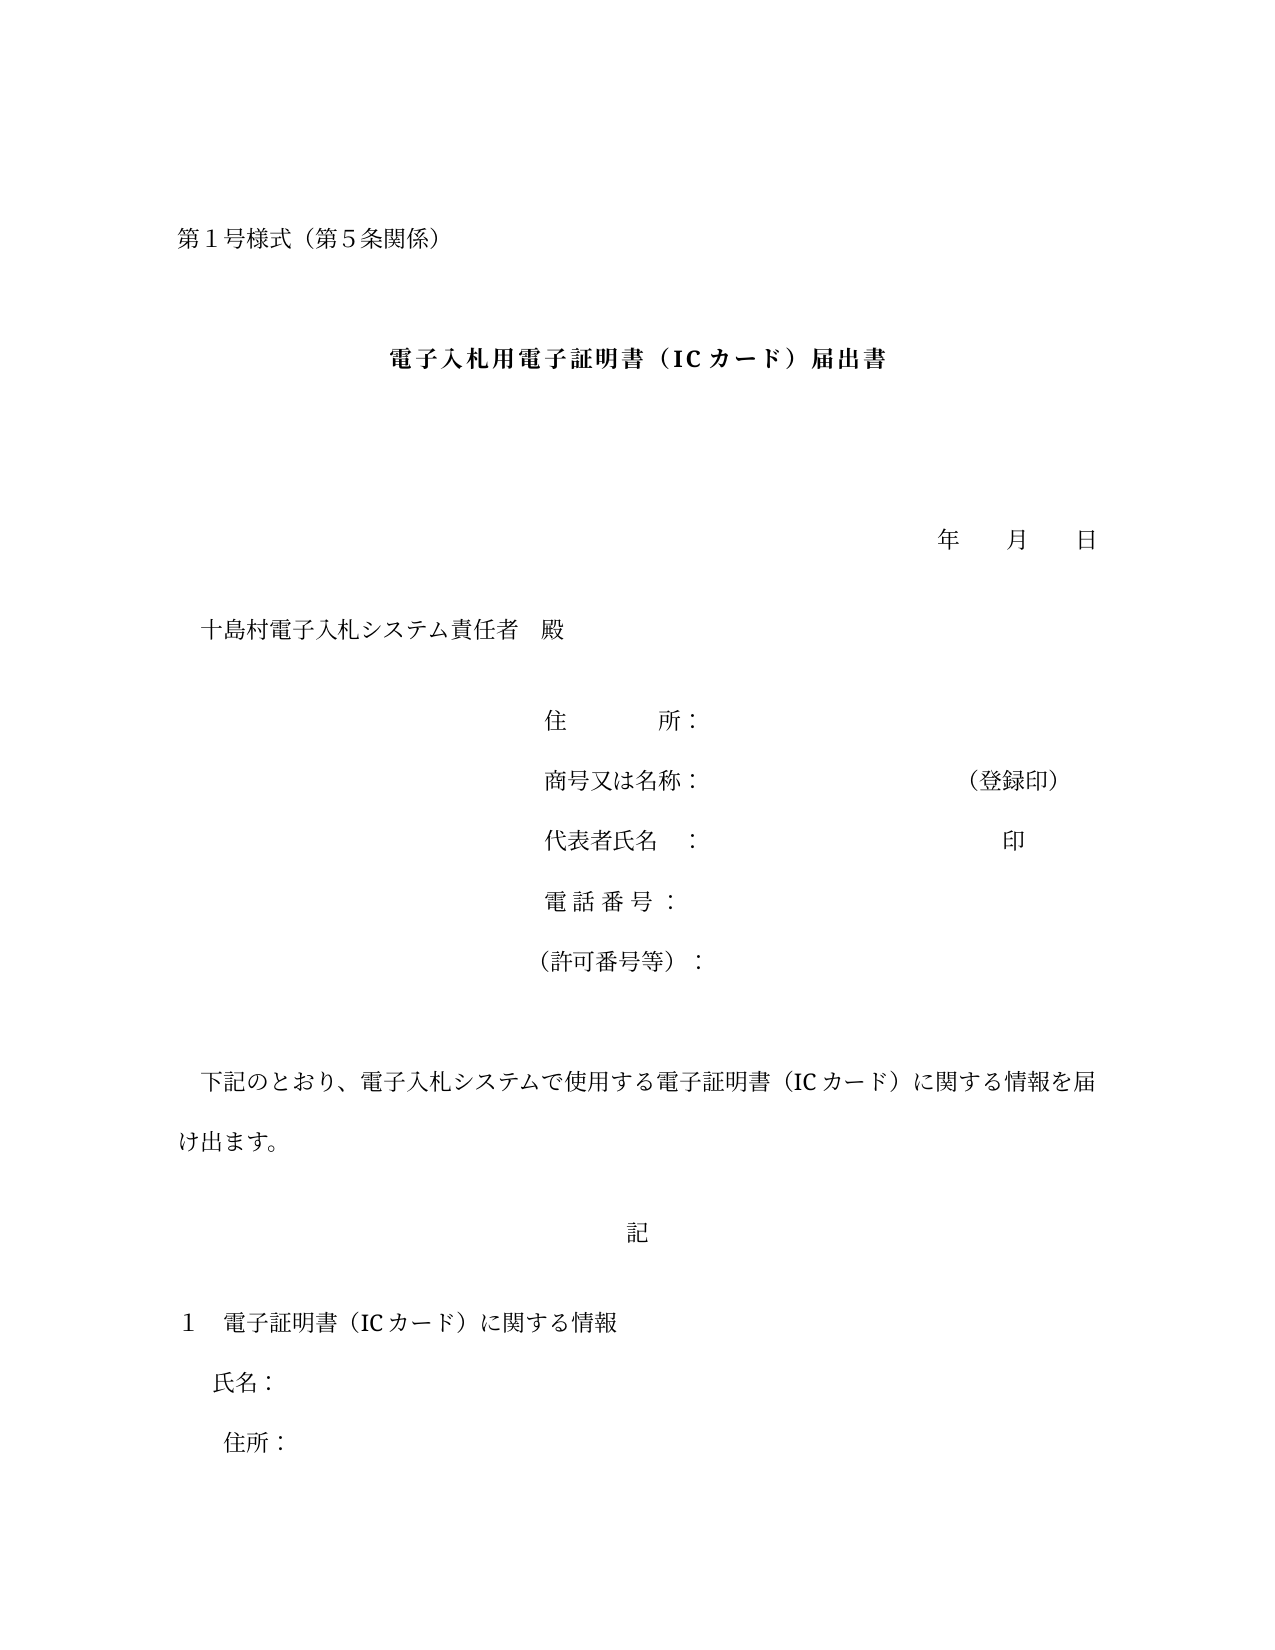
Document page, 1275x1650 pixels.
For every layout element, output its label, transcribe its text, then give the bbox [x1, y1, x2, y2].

text 年 月 日 [177, 509, 1098, 569]
text 十島村電子入札システム責任者 殿 [177, 599, 1098, 659]
text （許可番号等）： [177, 930, 1098, 990]
text 代表者氏名 ： 印 [177, 810, 1098, 870]
text 記 [177, 1201, 1098, 1261]
text １ 電子証明書（ICカード）に関する情報 [177, 1291, 1098, 1352]
text 電子入札用電子証明書（ICカード）届出書 [177, 328, 1098, 388]
text 下記のとおり、電子入札システムで使用する電子証明書（ICカード）に関する情報を届け出ます。 [177, 1051, 1098, 1171]
text 商号又は名称： （登録印） [177, 749, 1098, 810]
text 住 所： [177, 689, 1098, 749]
text 住所： [177, 1412, 1098, 1472]
text 電 話 番 号 ： [177, 870, 1098, 930]
text 氏名： [177, 1352, 1098, 1412]
text 第１号様式（第５条関係） [177, 208, 1098, 268]
